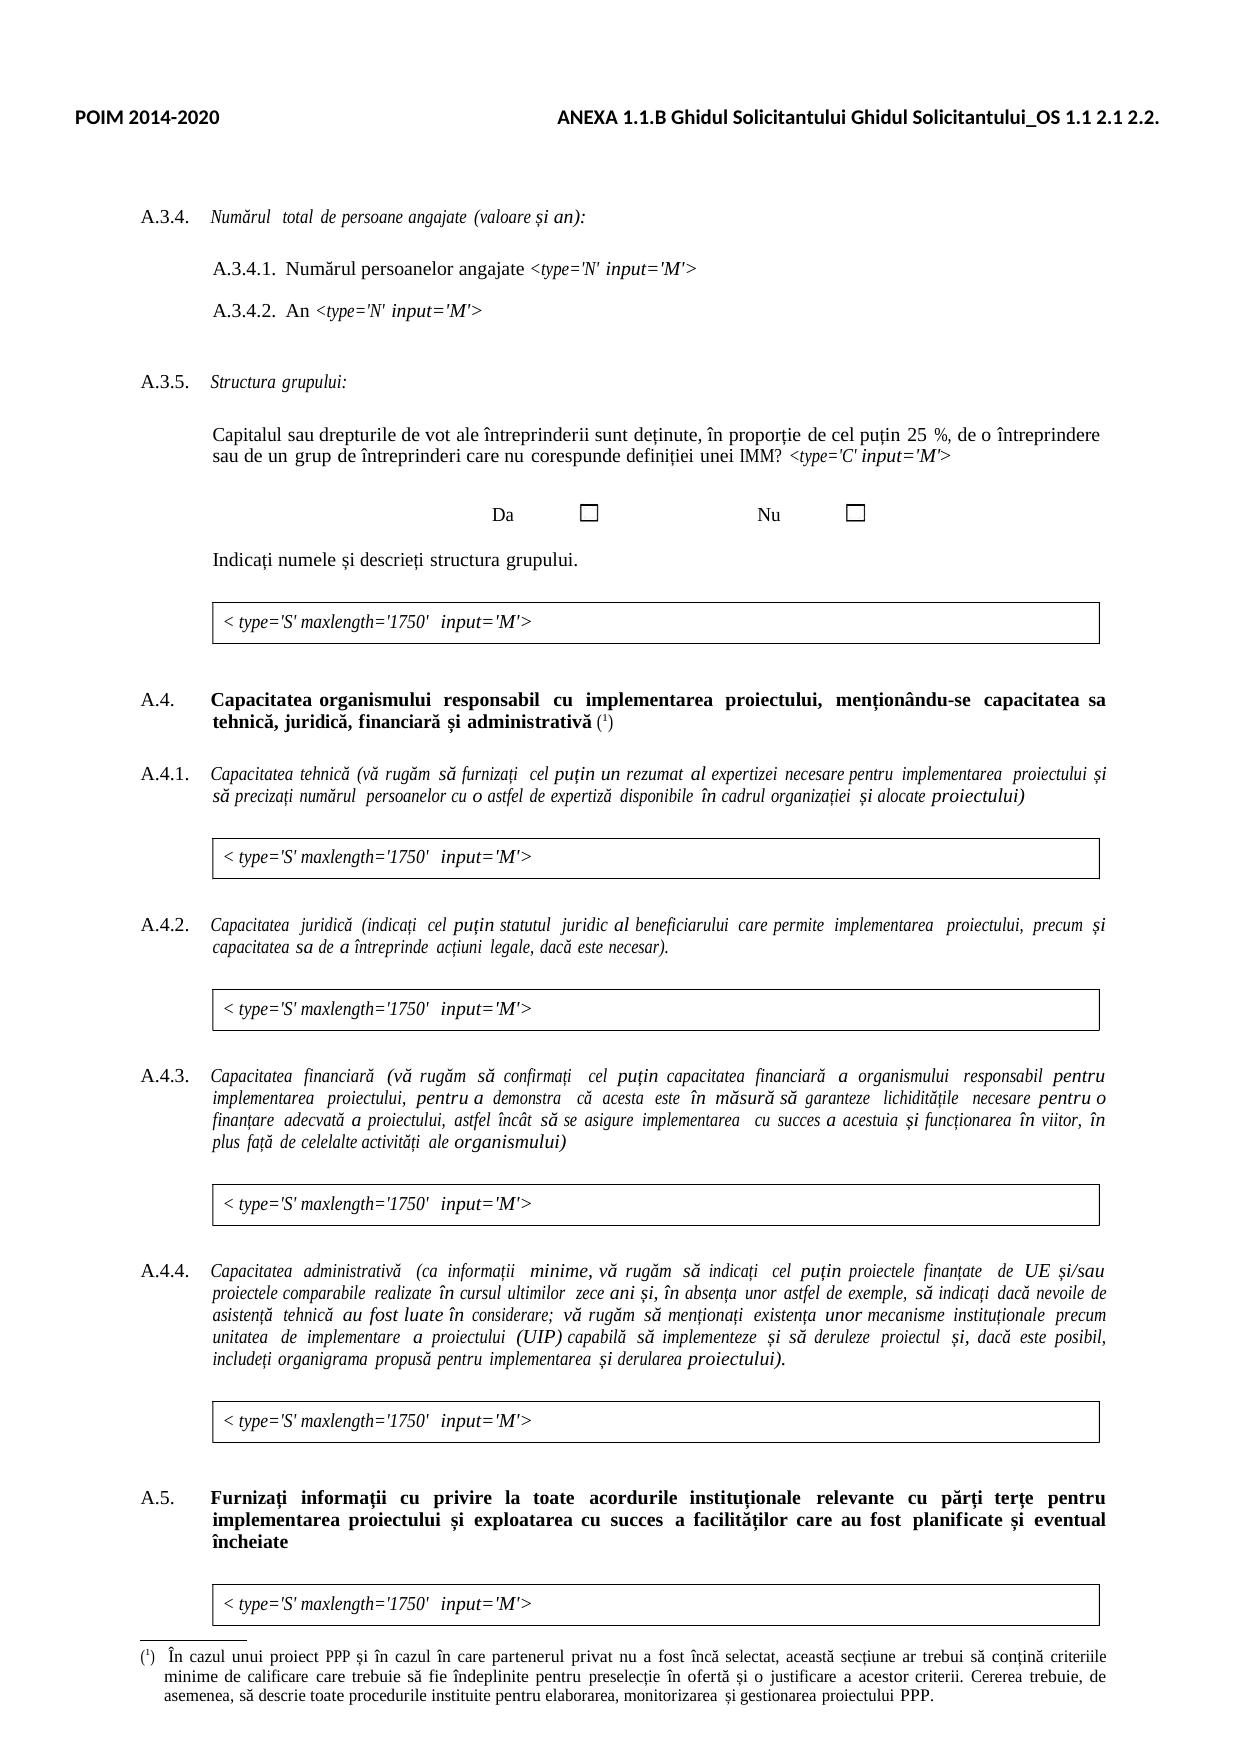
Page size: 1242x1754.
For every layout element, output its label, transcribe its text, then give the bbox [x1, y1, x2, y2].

text Indicați numele și descrieți structura grupului. [212, 548, 1169, 571]
picture [845, 503, 866, 522]
text A.4.1. Capacitatea tehnică (vă rugăm să furnizați cel puțin un rezumat al expertizei necesare pentru implementarea proiectului și să precizați numărul persoanelor cu o astfel de expertiză disponibile în cadrul organizației și alocate proiectului) [140, 763, 1107, 806]
text (1) În cazul unui proiect PPP și în cazul în care partenerul privat nu a fost încă selectat, această secțiune ar trebui să conțină criteriile minime de calificare care trebuie să fie îndeplinite pentru preselecție în ofertă și o justificare a acestor criterii. Cererea trebuie, de asemenea, să descrie toate procedurile instituite pentru elaborarea, monitorizarea și gestionarea proiectului PPP. [140, 1647, 1106, 1705]
text A.3.4.2. An <type='N' input='M'> [212, 298, 1169, 321]
text A.3.4.1. Numărul persoanelor angajate <type='N' input='M'> [212, 257, 1169, 279]
picture [579, 503, 599, 522]
text A.5. Furnizați informații cu privire la toate acordurile instituționale relevante cu părți terțe pentru implementarea proiectului și exploatarea cu succes a facilităților care au fost planificate și eventual încheiate [140, 1487, 1107, 1553]
text < type='S' maxlength='1750' input='M'> [222, 1592, 1169, 1614]
text Da Nu [492, 504, 1169, 526]
text A.3.5. Structura grupului: [140, 371, 1169, 393]
text < type='S' maxlength='1750' input='M'> [222, 610, 1169, 633]
text A.4. Capacitatea organismului responsabil cu implementarea proiectului, menționându-se capacitatea sa tehnică, juridică, financiară și administrativă (1) [140, 689, 1107, 733]
text Capitalul sau drepturile de vot ale întreprinderii sunt deținute, în proporție de cel puțin 25 %, de o întreprindere sau de un grup de întreprinderi care nu corespunde definiției unei IMM? <type='C' input='M'> [212, 423, 1107, 467]
text < type='S' maxlength='1750' input='M'> [222, 1192, 1169, 1214]
text A.4.3. Capacitatea financiară (vă rugăm să confirmați cel puțin capacitatea financiară a organismului responsabil pentru implementarea proiectului, pentru a demonstra că acesta este în măsură să garanteze lichiditățile necesare pentru o finanțare adecvată a proiectului, astfel încât să se asigure implementarea cu succes a acestuia și funcționarea în viitor, în plus față de celelalte activități ale organismului) [140, 1065, 1107, 1152]
text A.4.2. Capacitatea juridică (indicați cel puțin statutul juridic al beneficiarului care permite implementarea proiectului, precum și capacitatea sa de a întreprinde acțiuni legale, dacă este necesar). [140, 914, 1107, 958]
text A.4.4. Capacitatea administrativă (ca informații minime, vă rugăm să indicați cel puțin proiectele finanțate de UE și/sau proiectele comparabile realizate în cursul ultimilor zece ani și, în absența unor astfel de exemple, să indicați dacă nevoile de asistență tehnică au fost luate în considerare; vă rugăm să menționați existența unor mecanisme instituționale precum unitatea de implementare a proiectului (UIP) capabilă să implementeze și să deruleze proiectul și, dacă este posibil, includeți organigrama propusă pentru implementarea și derularea proiectului). [140, 1260, 1107, 1369]
text < type='S' maxlength='1750' input='M'> [222, 846, 1169, 868]
text A.3.4. Numărul total de persoane angajate (valoare și an): [140, 204, 1169, 227]
text < type='S' maxlength='1750' input='M'> [222, 1409, 1169, 1432]
text < type='S' maxlength='1750' input='M'> [222, 997, 1169, 1019]
